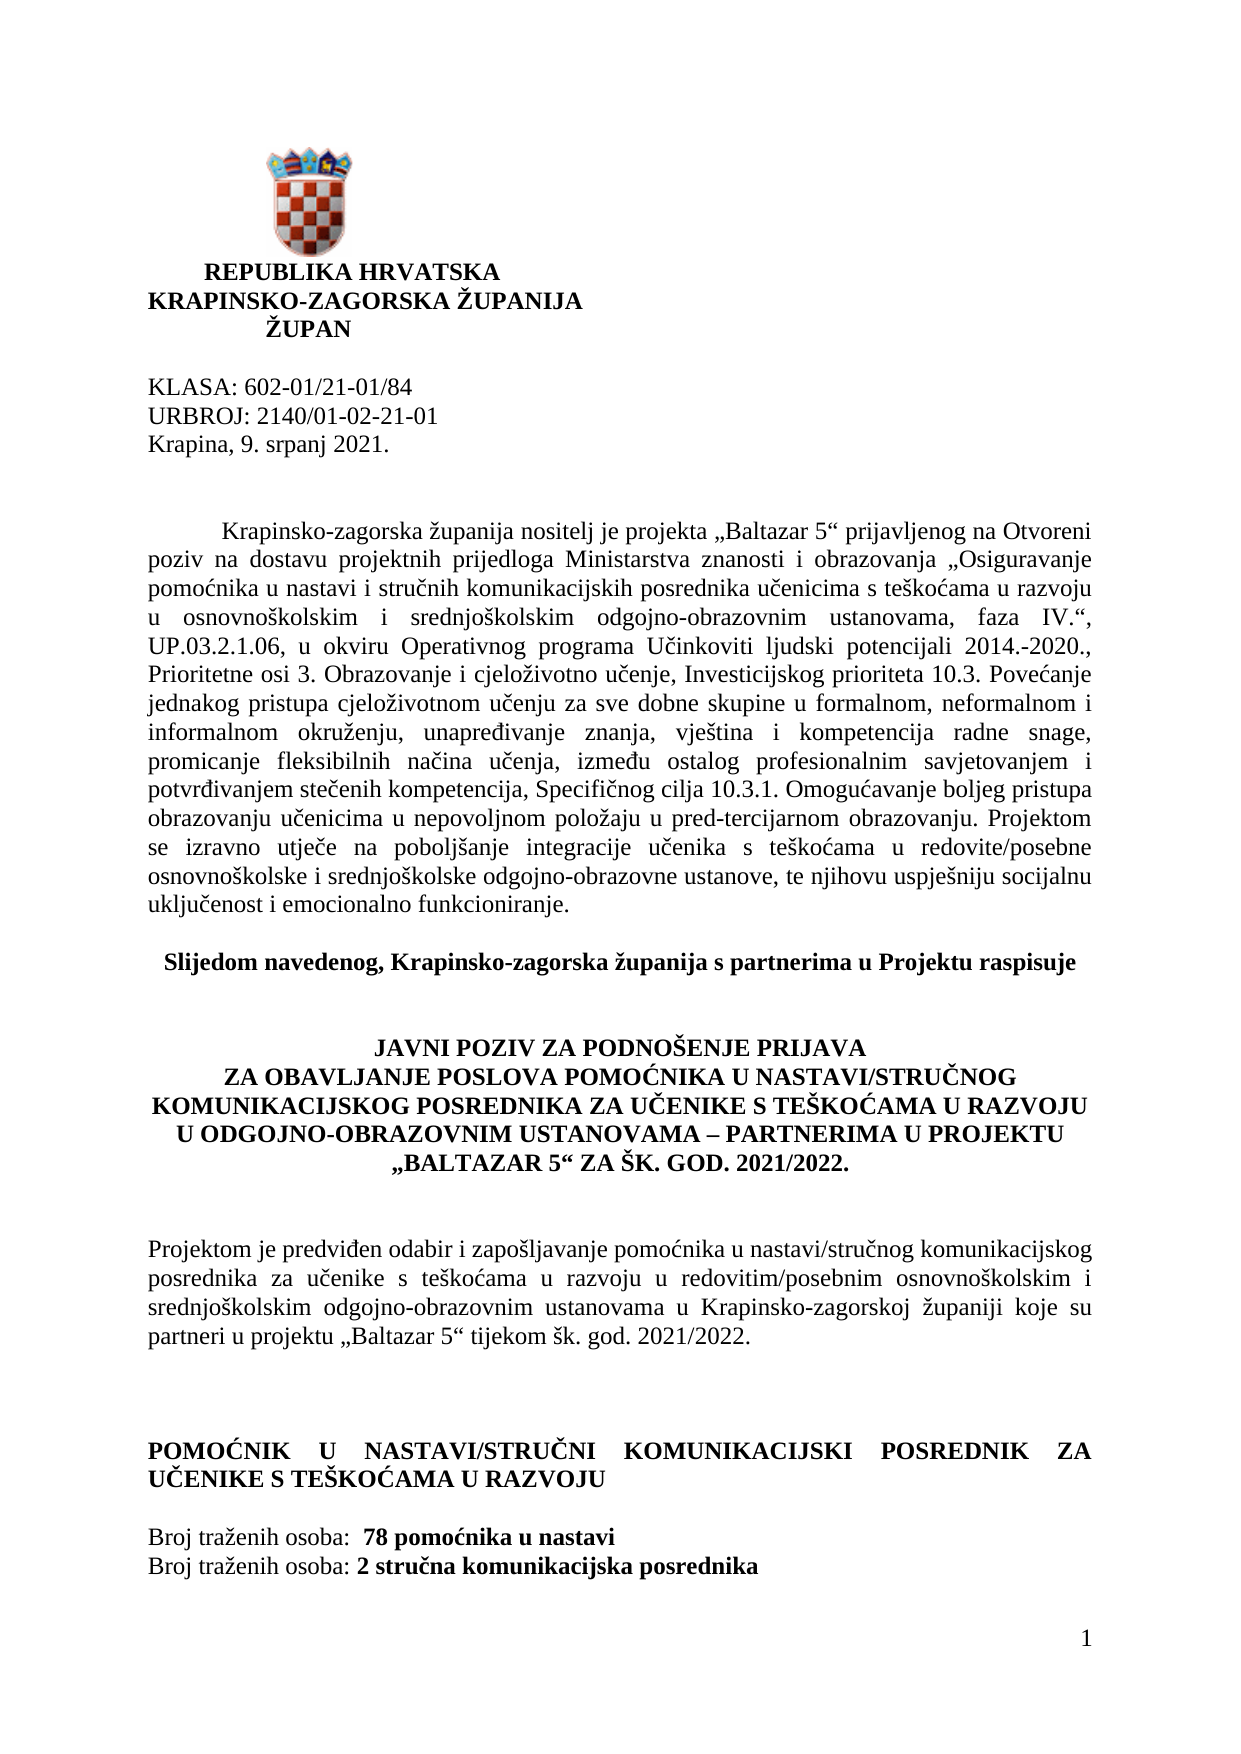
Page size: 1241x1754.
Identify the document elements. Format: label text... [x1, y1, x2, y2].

text ŽUPAN [148, 314, 1093, 343]
text REPUBLIKA HRVATSKA KRAPINSKO-ZAGORSKA ŽUPANIJA [148, 257, 1093, 314]
text Krapinsko-zagorska županija nositelj je projekta „Baltazar 5“ prijavljenog na Otvoreni poziv na dostavu projektnih prijedloga Ministarstva znanosti i obrazovanja „Osiguravanje pomoćnika u nastavi i stručnih komunikacijskih posrednika učenicima s teškoćama u razvoju u osnovnoškolskim i srednjoškolskim odgojno-obrazovnim ustanovama, faza IV.“, UP.03.2.1.06, u okviru Operativnog programa Učinkoviti ljudski potencijali 2014.-2020., Prioritetne osi 3. Obrazovanje i cjeloživotno učenje, Investicijskog prioriteta 10.3. Povećanje jednakog pristupa cjeloživotnom učenju za sve dobne skupine u formalnom, neformalnom i informalnom okruženju, unapređivanje znanja, vještina i kompetencija radne snage, promicanje fleksibilnih načina učenja, između ostalog profesionalnim savjetovanjem i potvrđivanjem stečenih kompetencija, Specifičnog cilja 10.3.1. Omogućavanje boljeg pristupa obrazovanju učenicima u nepovoljnom položaju u pred-tercijarnom obrazovanju. Projektom se izravno utječe na poboljšanje integracije učenika s teškoćama u redovite/posebne osnovnoškolske i srednjoškolske odgojno-obrazovne ustanove, te njihovu uspješniju socijalnu uključenost i emocionalno funkcioniranje. [148, 516, 1093, 918]
text POMOĆNIK U NASTAVI/STRUČNI KOMUNIKACIJSKI POSREDNIK ZA UČENIKE S TEŠKOĆAMA U RAZVOJU [148, 1436, 1093, 1493]
text Projektom je predviđen odabir i zapošljavanje pomoćnika u nastavi/stručnog komunikacijskog posrednika za učenike s teškoćama u razvoju u redovitim/posebnim osnovnoškolskim i srednjoškolskim odgojno-obrazovnim ustanovama u Krapinsko-zagorskoj županiji koje su partneri u projektu „Baltazar 5“ tijekom šk. god. 2021/2022. [148, 1234, 1093, 1349]
text KLASA: 602-01/21-01/84 [148, 372, 1093, 401]
text Krapina, 9. srpanj 2021. [148, 429, 1093, 458]
text ZA OBAVLJANJE POSLOVA POMOĆNIKA U NASTAVI/STRUČNOG KOMUNIKACIJSKOG POSREDNIKA ZA UČENIKE S TEŠKOĆAMA U RAZVOJU U ODGOJNO-OBRAZOVNIM USTANOVAMA – PARTNERIMA U PROJEKTU „BALTAZAR 5“ ZA ŠK. GOD. 2021/2022. [148, 1062, 1093, 1177]
text Broj traženih osoba: 78 pomoćnika u nastavi [148, 1522, 1093, 1551]
text Slijedom navedenog, Krapinsko-zagorska županija s partnerima u Projektu raspisuje [148, 947, 1093, 976]
text Broj traženih osoba: 2 stručna komunikacijska posrednika [148, 1551, 1093, 1579]
text URBROJ: 2140/01-02-21-01 [148, 401, 1093, 429]
text JAVNI POZIV ZA PODNOŠENJE PRIJAVA [148, 1033, 1093, 1062]
picture [266, 147, 353, 257]
